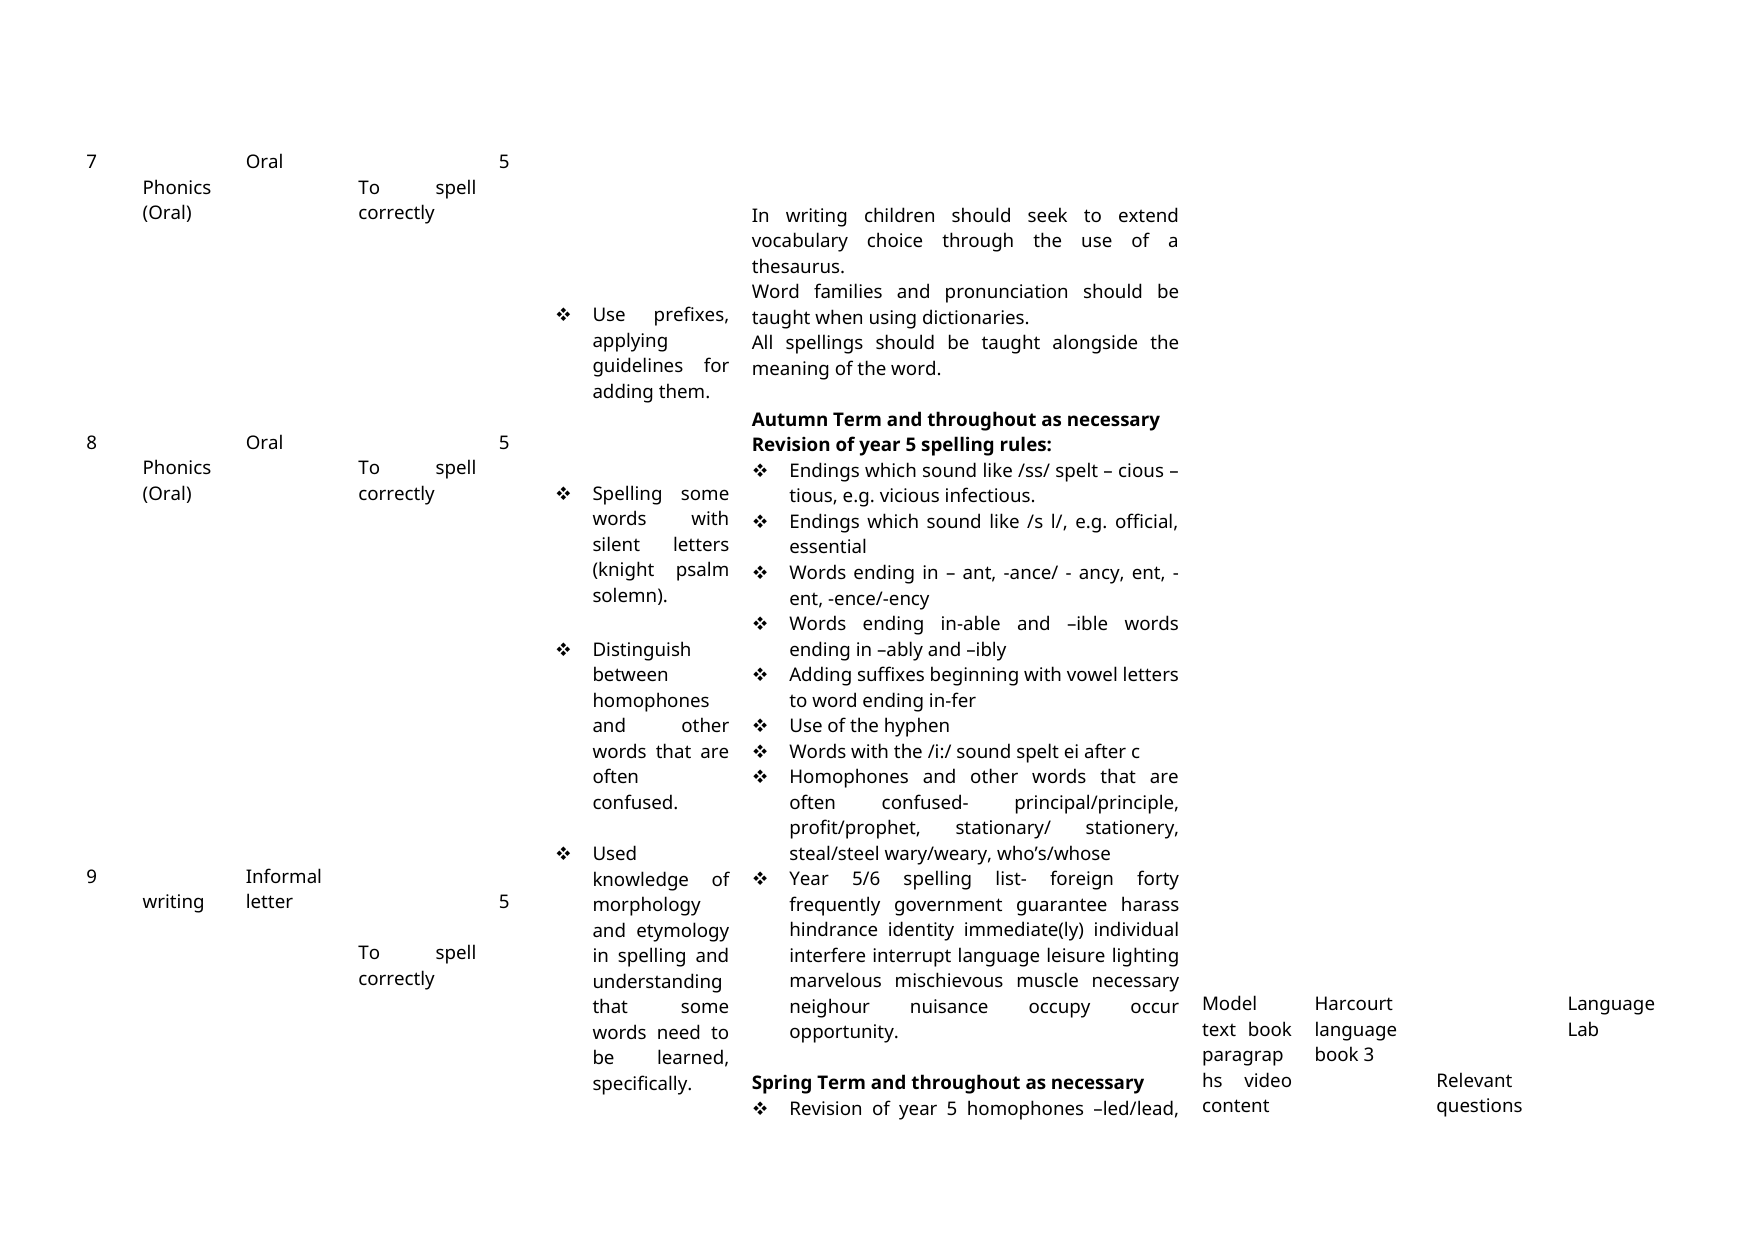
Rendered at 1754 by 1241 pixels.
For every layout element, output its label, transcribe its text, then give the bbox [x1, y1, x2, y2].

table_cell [235, 123, 346, 1121]
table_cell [1426, 123, 1556, 1121]
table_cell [1191, 123, 1303, 1121]
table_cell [741, 123, 1190, 1121]
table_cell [132, 123, 234, 1121]
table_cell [1304, 123, 1424, 1121]
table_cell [1557, 123, 1668, 1121]
table_cell 5 5 5 5 5 5 5 5 5 5 [488, 123, 543, 1121]
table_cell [76, 123, 131, 1121]
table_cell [347, 123, 487, 1121]
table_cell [544, 123, 740, 1121]
